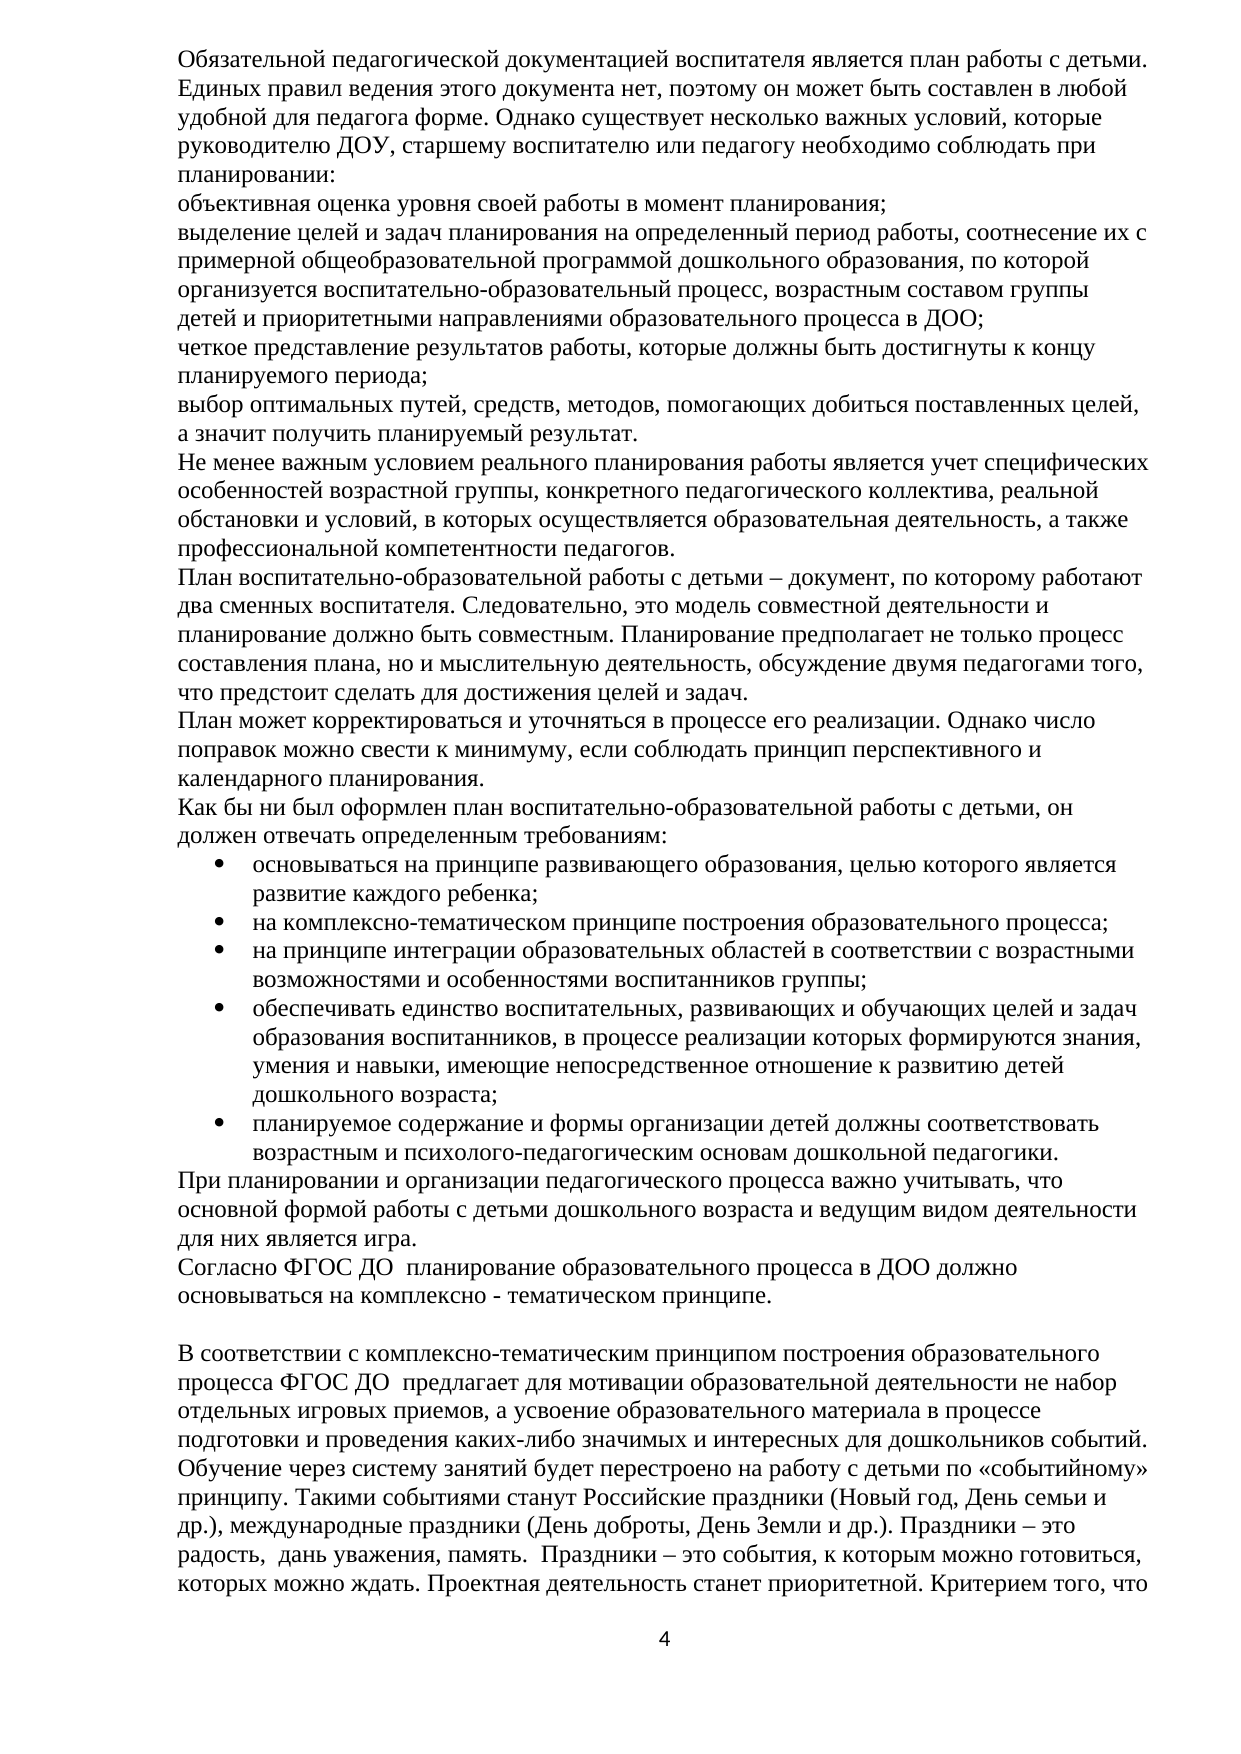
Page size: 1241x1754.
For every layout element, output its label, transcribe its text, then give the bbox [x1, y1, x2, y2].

list на принципе интеграции образовательных областей в соответствии с возрастными возможностями и особенностями воспитанников группы; [215, 936, 1152, 993]
text выбор оптимальных путей, средств, методов, помогающих добиться поставленных целей, а значит получить планируемый результат. [177, 389, 1152, 447]
text План может корректироваться и уточняться в процессе его реализации. Однако число поправок можно свести к минимуму, если соблюдать принцип перспективного и календарного планирования. [177, 706, 1152, 792]
text четкое представление результатов работы, которые должны быть достигнуты к концу планируемого периода; [177, 332, 1152, 389]
text выделение целей и задач планирования на определенный период работы, соотнесение их с примерной общеобразовательной программой дошкольного образования, по которой организуется воспитательно-образовательный процесс, возрастным составом группы детей и приоритетными направлениями образовательного процесса в ДОО; [177, 217, 1152, 332]
text Как бы ни был оформлен план воспитательно-образовательной работы с детьми, он должен отвечать определенным требованиям: [177, 792, 1152, 849]
list планируемое содержание и формы организации детей должны соответствовать возрастным и психолого-педагогическим основам дошкольной педагогики. [215, 1108, 1152, 1166]
text План воспитательно-образовательной работы с детьми – документ, по которому работают два сменных воспитателя. Следовательно, это модель совместной деятельности и планирование должно быть совместным. Планирование предполагает не только процесс составления плана, но и мыслительную деятельность, обсуждение двумя педагогами того, что предстоит сделать для достижения целей и задач. [177, 562, 1152, 706]
text Согласно ФГОС ДО планирование образовательного процесса в ДОО должно основываться на комплексно - тематическом принципе. [177, 1252, 1152, 1309]
list на комплексно-тематическом принципе построения образовательного процесса; [215, 907, 1152, 936]
text объективная оценка уровня своей работы в момент планирования; [177, 188, 1152, 217]
list основываться на принципе развивающего образования, целью которого является развитие каждого ребенка; [215, 849, 1152, 907]
text Обязательной педагогической документацией воспитателя является план работы с детьми. Единых правил ведения этого документа нет, поэтому он может быть составлен в любой удобной для педагога форме. Однако существует несколько важных условий, которые руководителю ДОУ, старшему воспитателю или педагогу необходимо соблюдать при планировании: [177, 44, 1152, 188]
text Не менее важным условием реального планирования работы является учет специфических особенностей возрастной группы, конкретного педагогического коллектива, реальной обстановки и условий, в которых осуществляется образовательная деятельность, а также профессиональной компетентности педагогов. [177, 447, 1152, 562]
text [177, 1338, 1152, 1597]
text При планировании и организации педагогического процесса важно учитывать, что основной формой работы с детьми дошкольного возраста и ведущим видом деятельности для них является игра. [177, 1166, 1152, 1252]
list обеспечивать единство воспитательных, развивающих и обучающих целей и задач образования воспитанников, в процессе реализации которых формируются знания, умения и навыки, имеющие непосредственное отношение к развитию детей дошкольного возраста; [215, 993, 1152, 1108]
